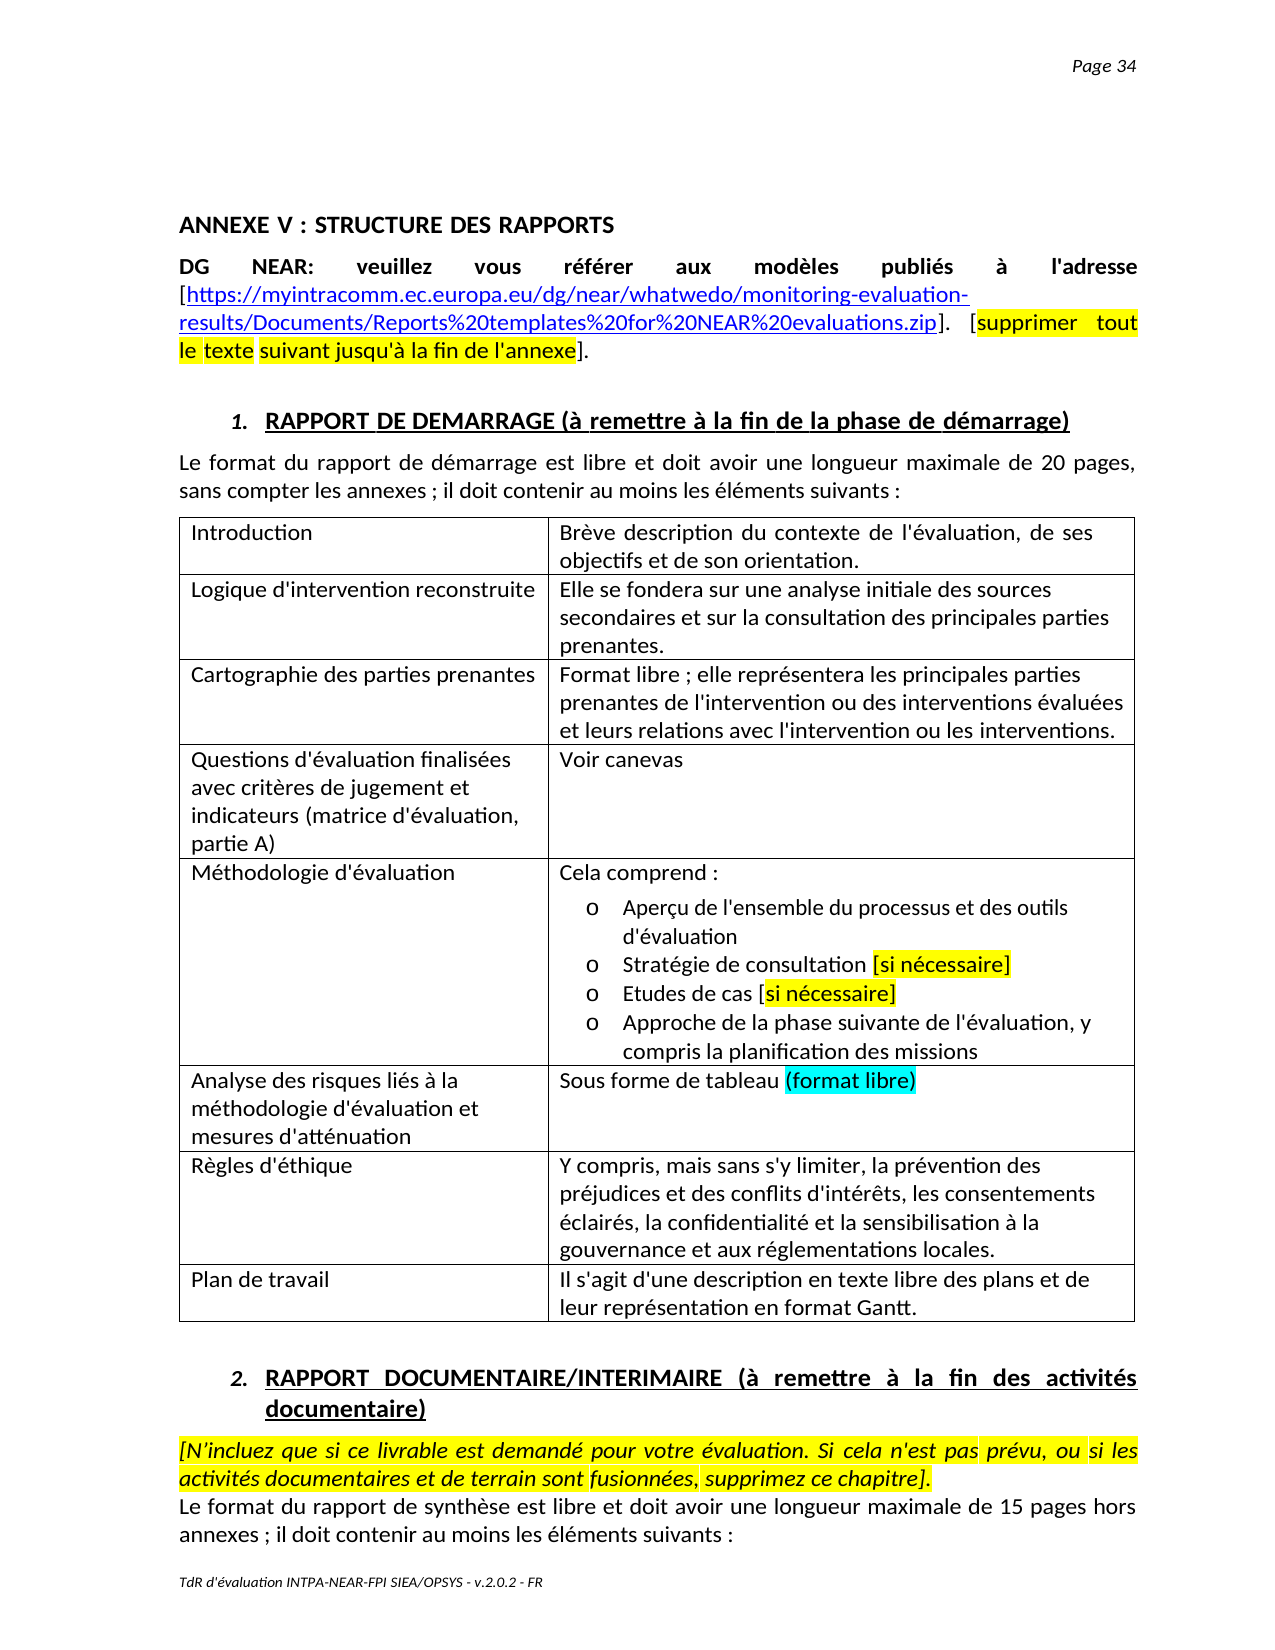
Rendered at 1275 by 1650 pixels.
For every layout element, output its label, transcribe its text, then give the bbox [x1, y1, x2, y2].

table_cell Y compris, mais sans s'y limiter, la prévention des préjudices et des conflits d'intérêts, les consentements éclairés, la confidentialité et la sensibilisation à la gouvernance et aux réglementations locales. [549, 1152, 1134, 1264]
table_cell Analyse des risques liés à la méthodologie d'évaluation et mesures d'atténuation [180, 1066, 548, 1151]
list RAPPORT DOCUMENTAIRE/INTERIMAIRE (à remettre à la fin des activités documentaire) [230, 1363, 1138, 1424]
table_header Introduction [180, 518, 548, 574]
text DG NEAR: veuillez vous référer aux modèles publiés à l'adresse [https://myintracomm.ec.europa.eu/dg/near/whatwedo/monitoring-evaluation- results/Documents/Reports%20templates%20for%20NEAR%20evaluations.zip]. [supprimer tout le texte suivant jusqu'à la fin de l'annexe]. [179, 252, 1138, 364]
table_cell Cela comprend : Aperçu de l'ensemble du processus et des outils d'évaluation Stratégie de consultation [si nécessaire] Etudes de cas [si nécessaire] Approche de la phase suivante de l'évaluation, y compris la planification des missions [549, 859, 1134, 1065]
table_header Brève description du contexte de l'évaluation, de ses objectifs et de son orientation. [549, 518, 1134, 574]
table_cell Il s'agit d'une description en texte libre des plans et de leur représentation en format Gantt. [549, 1265, 1134, 1321]
table_cell Cartographie des parties prenantes [180, 660, 548, 744]
table_cell Questions d'évaluation finalisées avec critères de jugement et indicateurs (matrice d'évaluation, partie A) [180, 745, 548, 857]
text Le format du rapport de synthèse est libre et doit avoir une longueur maximale de 15 pages hors annexes ; il doit contenir au moins les éléments suivants : [179, 1492, 1138, 1548]
text [N’incluez que si ce livrable est demandé pour votre évaluation. Si cela n'est pas prévu, ou si les activités documentaires et de terrain sont fusionnées, supprimez ce chapitre]. [179, 1436, 1138, 1492]
list RAPPORT DE DEMARRAGE (à remettre à la fin de la phase de démarrage) [230, 405, 1138, 436]
text Le format du rapport de démarrage est libre et doit avoir une longueur maximale de 20 pages, sans compter les annexes ; il doit contenir au moins les éléments suivants : [179, 448, 1138, 504]
table_cell Elle se fondera sur une analyse initiale des sources secondaires et sur la consultation des principales parties prenantes. [549, 575, 1134, 659]
table_cell Logique d'intervention reconstruite [180, 575, 548, 659]
table_cell Voir canevas [549, 745, 1134, 857]
table_cell Format libre ; elle représentera les principales parties prenantes de l'intervention ou des interventions évaluées et leurs relations avec l'intervention ou les interventions. [549, 660, 1134, 744]
subtitle ANNEXE V : STRUCTURE DES RAPPORTS [179, 209, 1138, 240]
table_cell Plan de travail [180, 1265, 548, 1321]
table_cell Méthodologie d'évaluation [180, 859, 548, 1065]
table_cell Règles d'éthique [180, 1152, 548, 1264]
table_cell Sous forme de tableau (format libre) [549, 1066, 1134, 1151]
